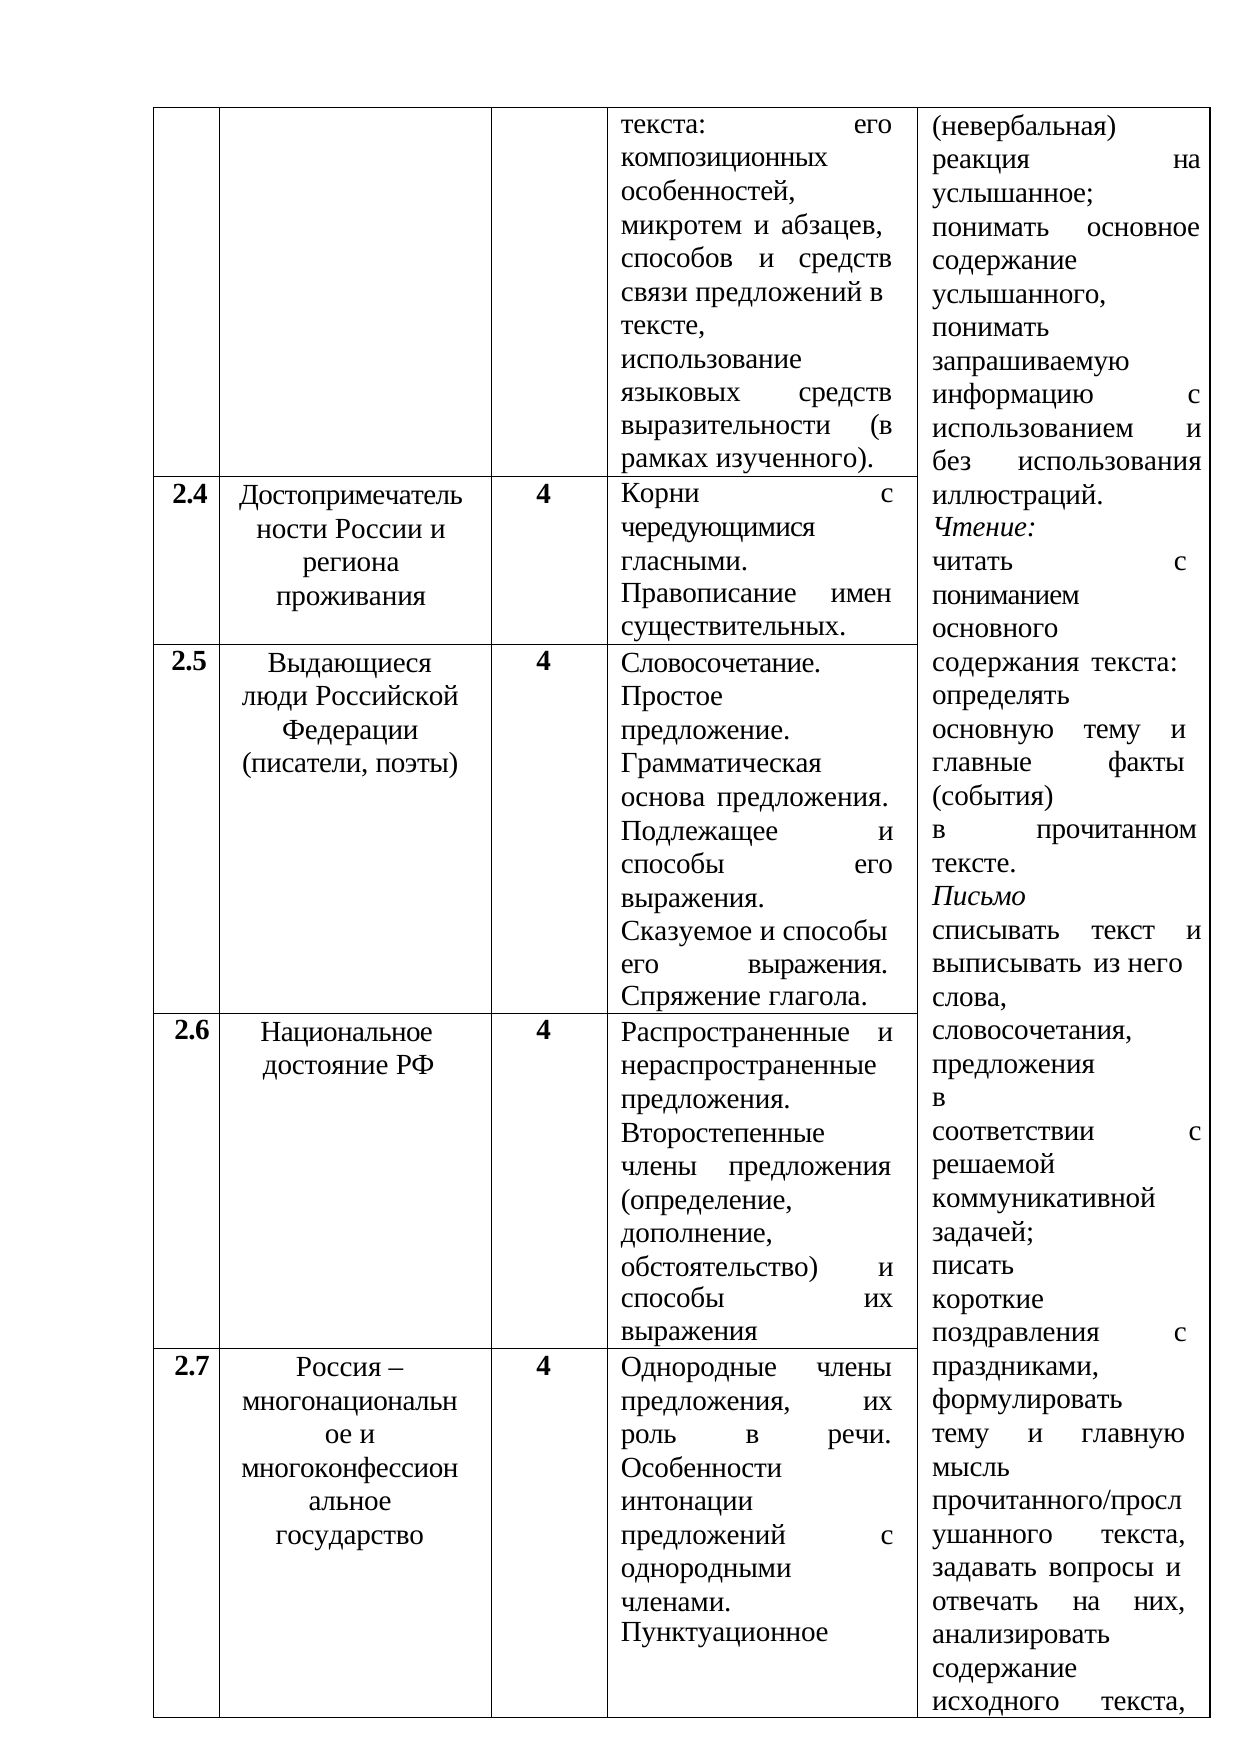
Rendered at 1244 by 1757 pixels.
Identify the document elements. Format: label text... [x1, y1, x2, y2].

table_header [220, 108, 491, 476]
table_cell Россия – многонациональн ое и многоконфессион альное государство [220, 1349, 491, 1717]
table_header [154, 108, 219, 476]
table_cell Национальное достояние РФ [220, 1014, 491, 1348]
table_header [492, 108, 607, 476]
table_cell 4 [492, 1349, 607, 1717]
table_cell 2.5 [154, 645, 219, 1013]
table_cell 4 [492, 645, 607, 1013]
table_cell 2.6 [154, 1014, 219, 1348]
table_cell Распространенные и нераспространенные предложения. Второстепенные члены предложения (определение, дополнение, обстоятельство) и способы их выражения [608, 1014, 917, 1348]
table_cell 4 [492, 477, 607, 644]
table_cell Корни с чередующимися гласными. Правописание имен существительных. [608, 477, 917, 644]
table_cell Выдающиеся люди Российской Федерации (писатели, поэты) [220, 645, 491, 1013]
table_cell Однородные члены предложения, их роль в речи. Особенности интонации предложений с однородными членами. Пунктуационное [608, 1349, 917, 1717]
table_header (невербальная) реакция на услышанное; понимать основное содержание услышанного, понимать запрашиваемую информацию с использованием и без использования иллюстраций. Чтение: читать с пониманием основного содержания текста: определять основную тему и главные факты (события) в прочитанном тексте. Письмо списывать текст и выписывать из него слова, словосочетания, предложения в соответствии с решаемой коммуникативной задачей; писать короткие поздравления с праздниками, формулировать тему и главную мысль прочитанного/просл ушанного текста, задавать вопросы и отвечать на них, анализировать содержание исходного текста, [918, 108, 1209, 1717]
table_cell Достопримечатель ности России и региона проживания [220, 477, 491, 644]
table_cell 2.4 [154, 477, 219, 644]
table_header текста: его композиционных особенностей, микротем и абзацев, способов и средств связи предложений в тексте, использование языковых средств выразительности (в рамках изученного). [608, 108, 917, 476]
table_cell 4 [492, 1014, 607, 1348]
table_cell 2.7 [154, 1349, 219, 1717]
table_cell Словосочетание. Простое предложение. Грамматическая основа предложения. Подлежащее и способы его выражения. Сказуемое и способы его выражения. Спряжение глагола. [608, 645, 917, 1013]
